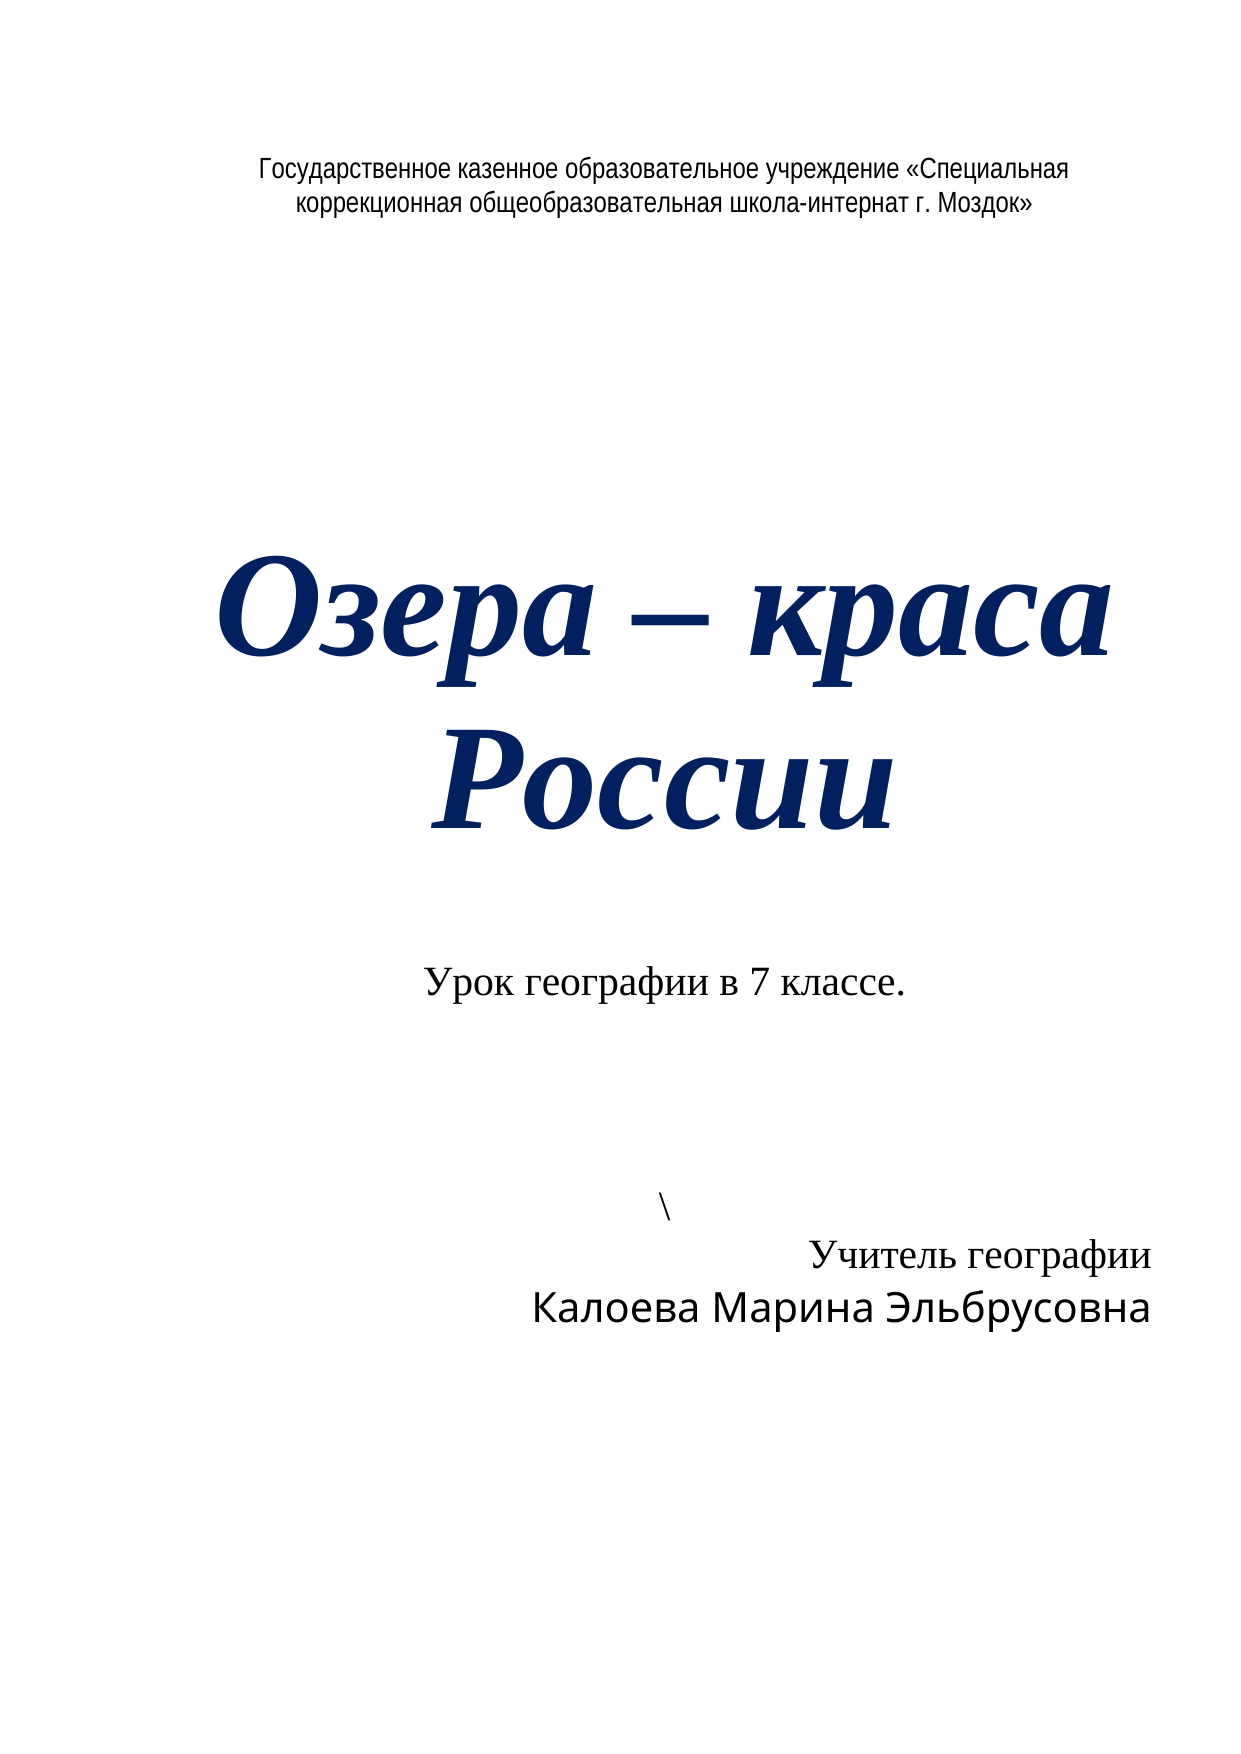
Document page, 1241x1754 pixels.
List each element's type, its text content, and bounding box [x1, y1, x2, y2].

text Государственное казенное образовательное учреждение «Специальная коррекционная общеобразовательная школа-интернат г. Моздок» [177, 152, 1152, 218]
text \ [177, 1182, 1152, 1229]
text Учитель географии [177, 1229, 1152, 1277]
text Озера – краса России [177, 516, 1152, 861]
text Урок географии в 7 классе. [177, 956, 1152, 1004]
text Калоева Марина Эльбрусовна [177, 1277, 1152, 1334]
